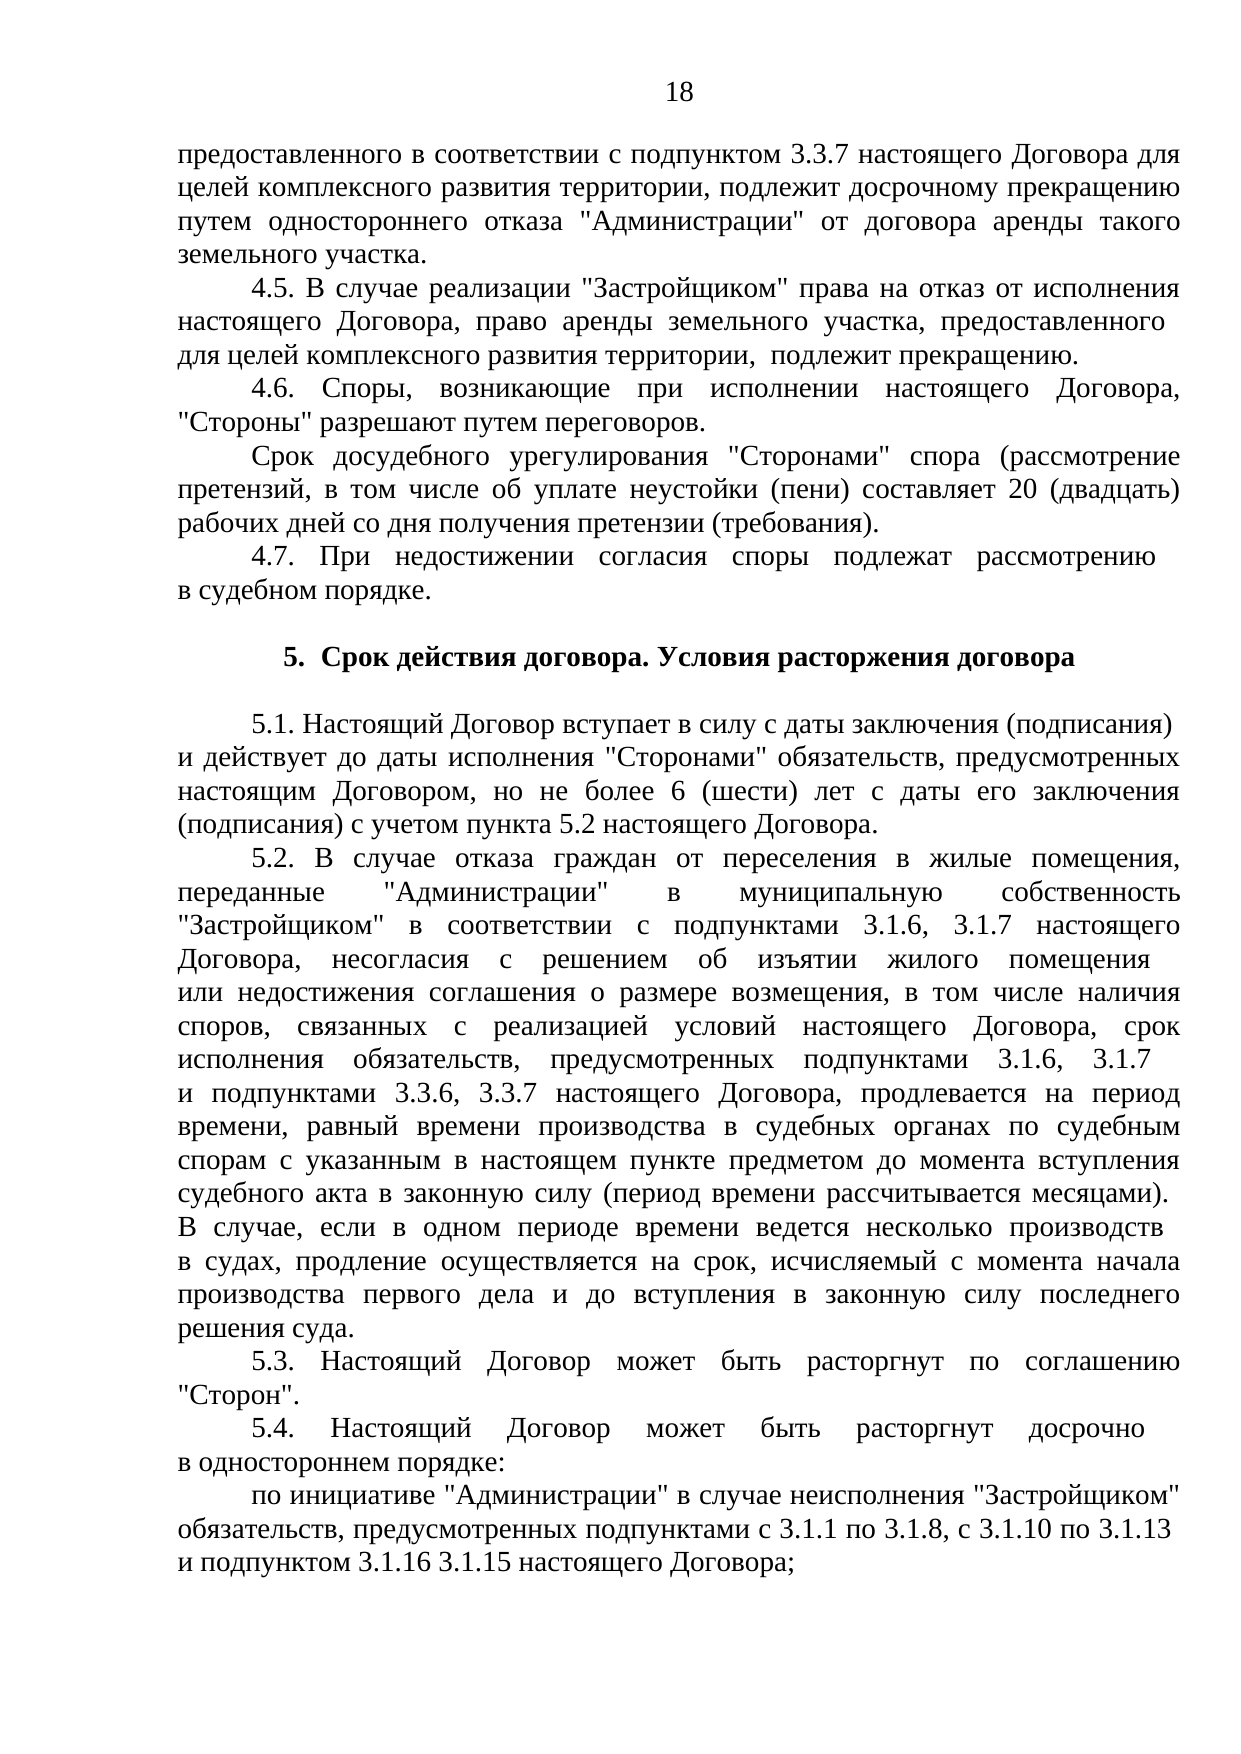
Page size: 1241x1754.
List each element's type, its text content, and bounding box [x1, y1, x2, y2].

list Срок действия договора. Условия расторжения договора [177, 639, 1181, 672]
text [177, 136, 1181, 270]
text 5.4. Настоящий Договор может быть расторгнут досрочно в одностороннем порядке: [177, 1410, 1181, 1477]
text 4.7. При недостижении согласия споры подлежат рассмотрению в судебном порядке. [177, 538, 1181, 605]
text 4.5. В случае реализации "Застройщиком" права на отказ от исполнения настоящего Договора, право аренды земельного участка, предоставленного для целей комплексного развития территории, подлежит прекращению. [177, 270, 1181, 371]
text 5.1. Настоящий Договор вступает в силу с даты заключения (подписания) и действует до даты исполнения "Сторонами" обязательств, предусмотренных настоящим Договором, но не более 6 (шести) лет с даты его заключения (подписания) с учетом пункта 5.2 настоящего Договора. [177, 706, 1181, 840]
text Срок досудебного урегулирования "Сторонами" спора (рассмотрение претензий, в том числе об уплате неустойки (пени) составляет 20 (двадцать) рабочих дней со дня получения претензии (требования). [177, 438, 1181, 538]
text 5.3. Настоящий Договор может быть расторгнут по соглашению "Сторон". [177, 1343, 1181, 1410]
text 5.2. В случае отказа граждан от переселения в жилые помещения, переданные "Администрации" в муниципальную собственность "Застройщиком" в соответствии с подпунктами 3.1.6, 3.1.7 настоящего Договора, несогласия с решением об изъятии жилого помещения или недостижения соглашения о размере возмещения, в том числе наличия споров, связанных с реализацией условий настоящего Договора, срок исполнения обязательств, предусмотренных подпунктами 3.1.6, 3.1.7 и подпунктами 3.3.6, 3.3.7 настоящего Договора, продлевается на период времени, равный времени производства в судебных органах по судебным спорам с указанным в настоящем пункте предметом до момента вступления судебного акта в законную силу (период времени рассчитывается месяцами). В случае, если в одном периоде времени ведется несколько производств в судах, продление осуществляется на срок, исчисляемый с момента начала производства первого дела и до вступления в законную силу последнего решения суда. [177, 840, 1181, 1343]
text 4.6. Споры, возникающие при исполнении настоящего Договора, "Стороны" разрешают путем переговоров. [177, 371, 1181, 438]
text по инициативе "Администрации" в случае неисполнения "Застройщиком" обязательств, предусмотренных подпунктами с 3.1.1 по 3.1.8, с 3.1.10 по 3.1.13 и подпунктом 3.1.16 3.1.15 настоящего Договора; [177, 1477, 1181, 1578]
